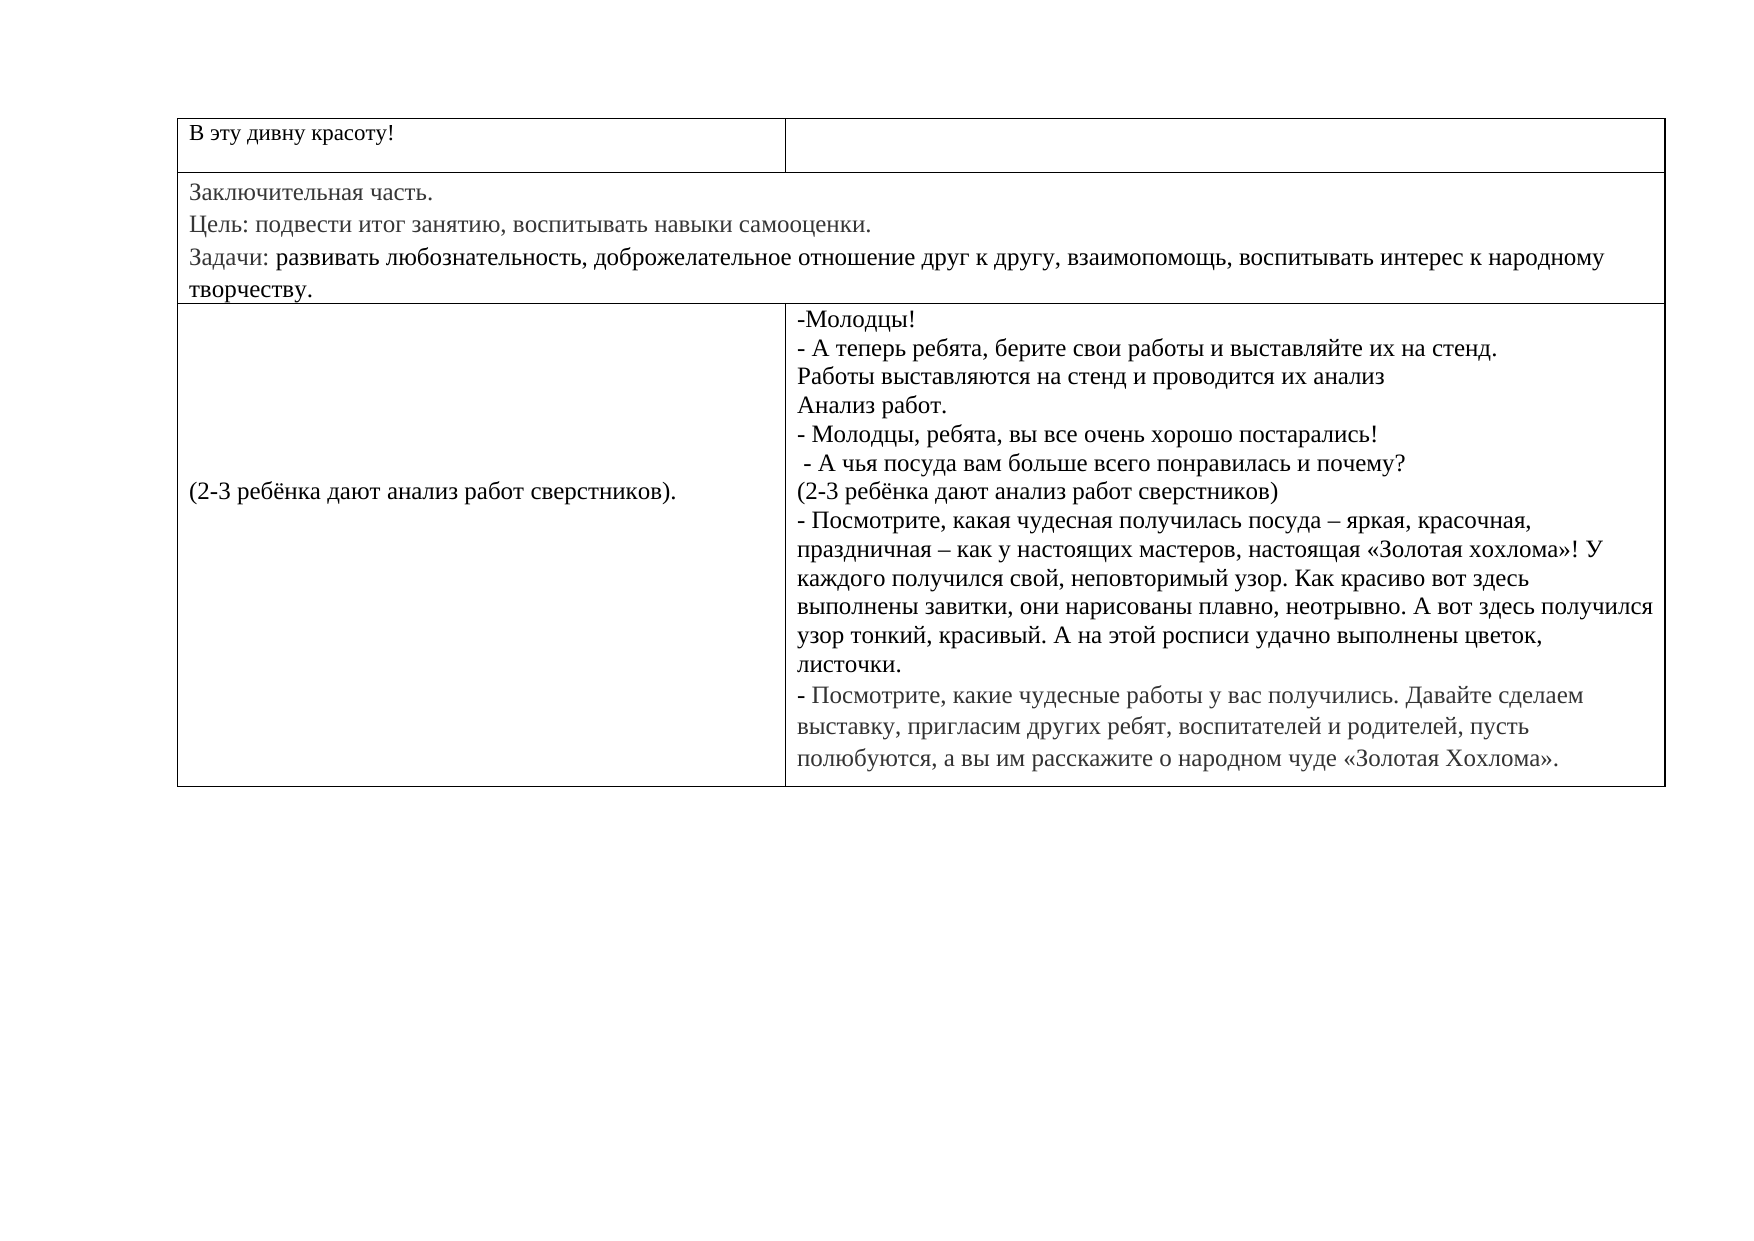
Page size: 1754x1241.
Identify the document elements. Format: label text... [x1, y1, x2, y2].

table_cell (2-3 ребёнка дают анализ работ сверстников). [178, 304, 785, 786]
table_cell -Молодцы! - А теперь ребята, берите свои работы и выставляйте их на стенд. Работы выставляются на стенд и проводится их анализ Анализ работ. - Молодцы, ребята, вы все очень хорошо постарались! - А чья посуда вам больше всего понравилась и почему? (2-3 ребёнка дают анализ работ сверстников) - Посмотрите, какая чудесная получилась посуда – яркая, красочная, праздничная – как у настоящих мастеров, настоящая «Золотая хохлома»! У каждого получился свой, неповторимый узор. Как красиво вот здесь выполнены завитки, они нарисованы плавно, неотрывно. А вот здесь получился узор тонкий, красивый. А на этой росписи удачно выполнены цветок, листочки. - Посмотрите, какие чудесные работы у вас получились. Давайте сделаем выставку, пригласим других ребят, воспитателей и родителей, пусть полюбуются, а вы им расскажите о народном чуде «Золотая Хохлома». [786, 304, 1664, 786]
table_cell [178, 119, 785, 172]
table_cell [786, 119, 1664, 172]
table_cell Заключительная часть. Цель: подвести итог занятию, воспитывать навыки самооценки. Задачи: развивать любознательность, доброжелательное отношение друг к другу, взаимопомощь, воспитывать интерес к народному творчеству. [178, 173, 1664, 303]
